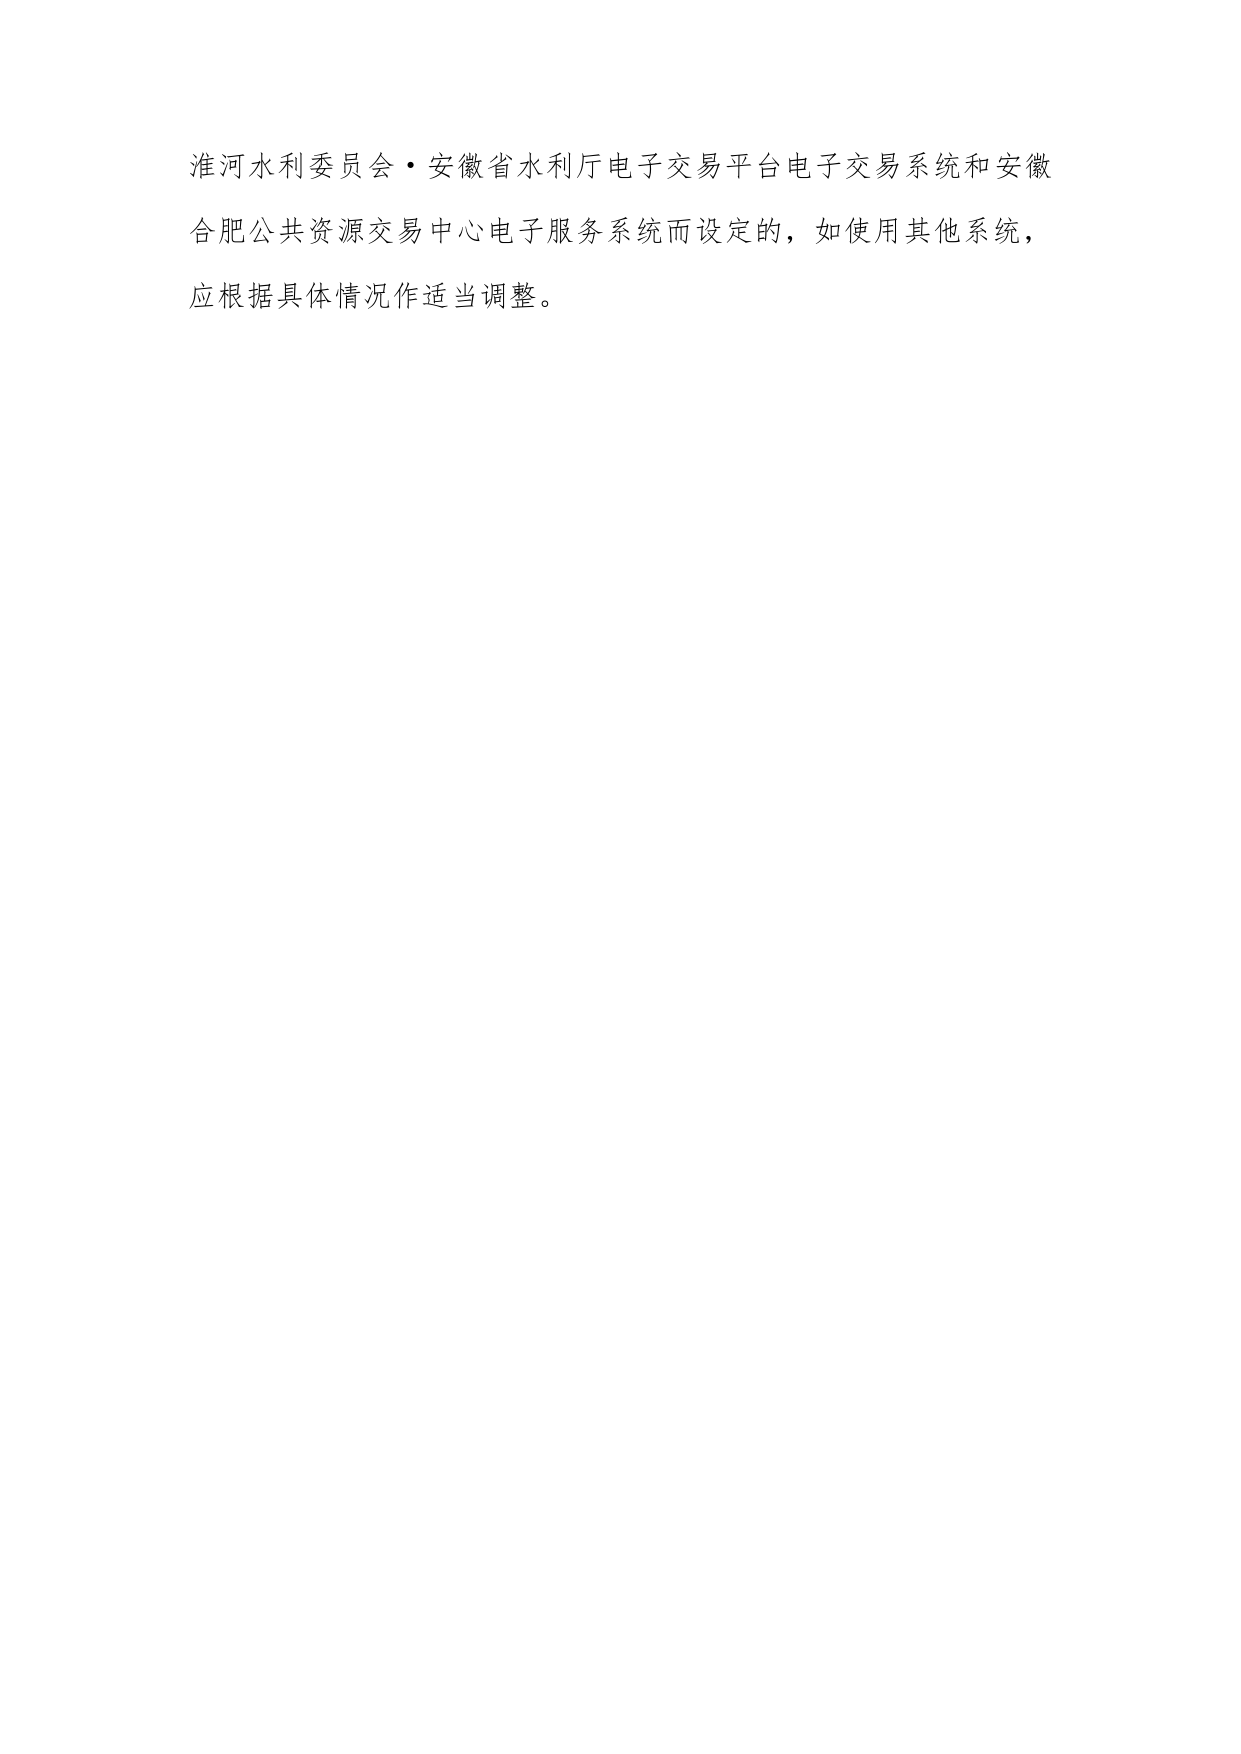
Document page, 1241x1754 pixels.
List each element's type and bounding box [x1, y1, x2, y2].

text [187, 131, 1053, 326]
